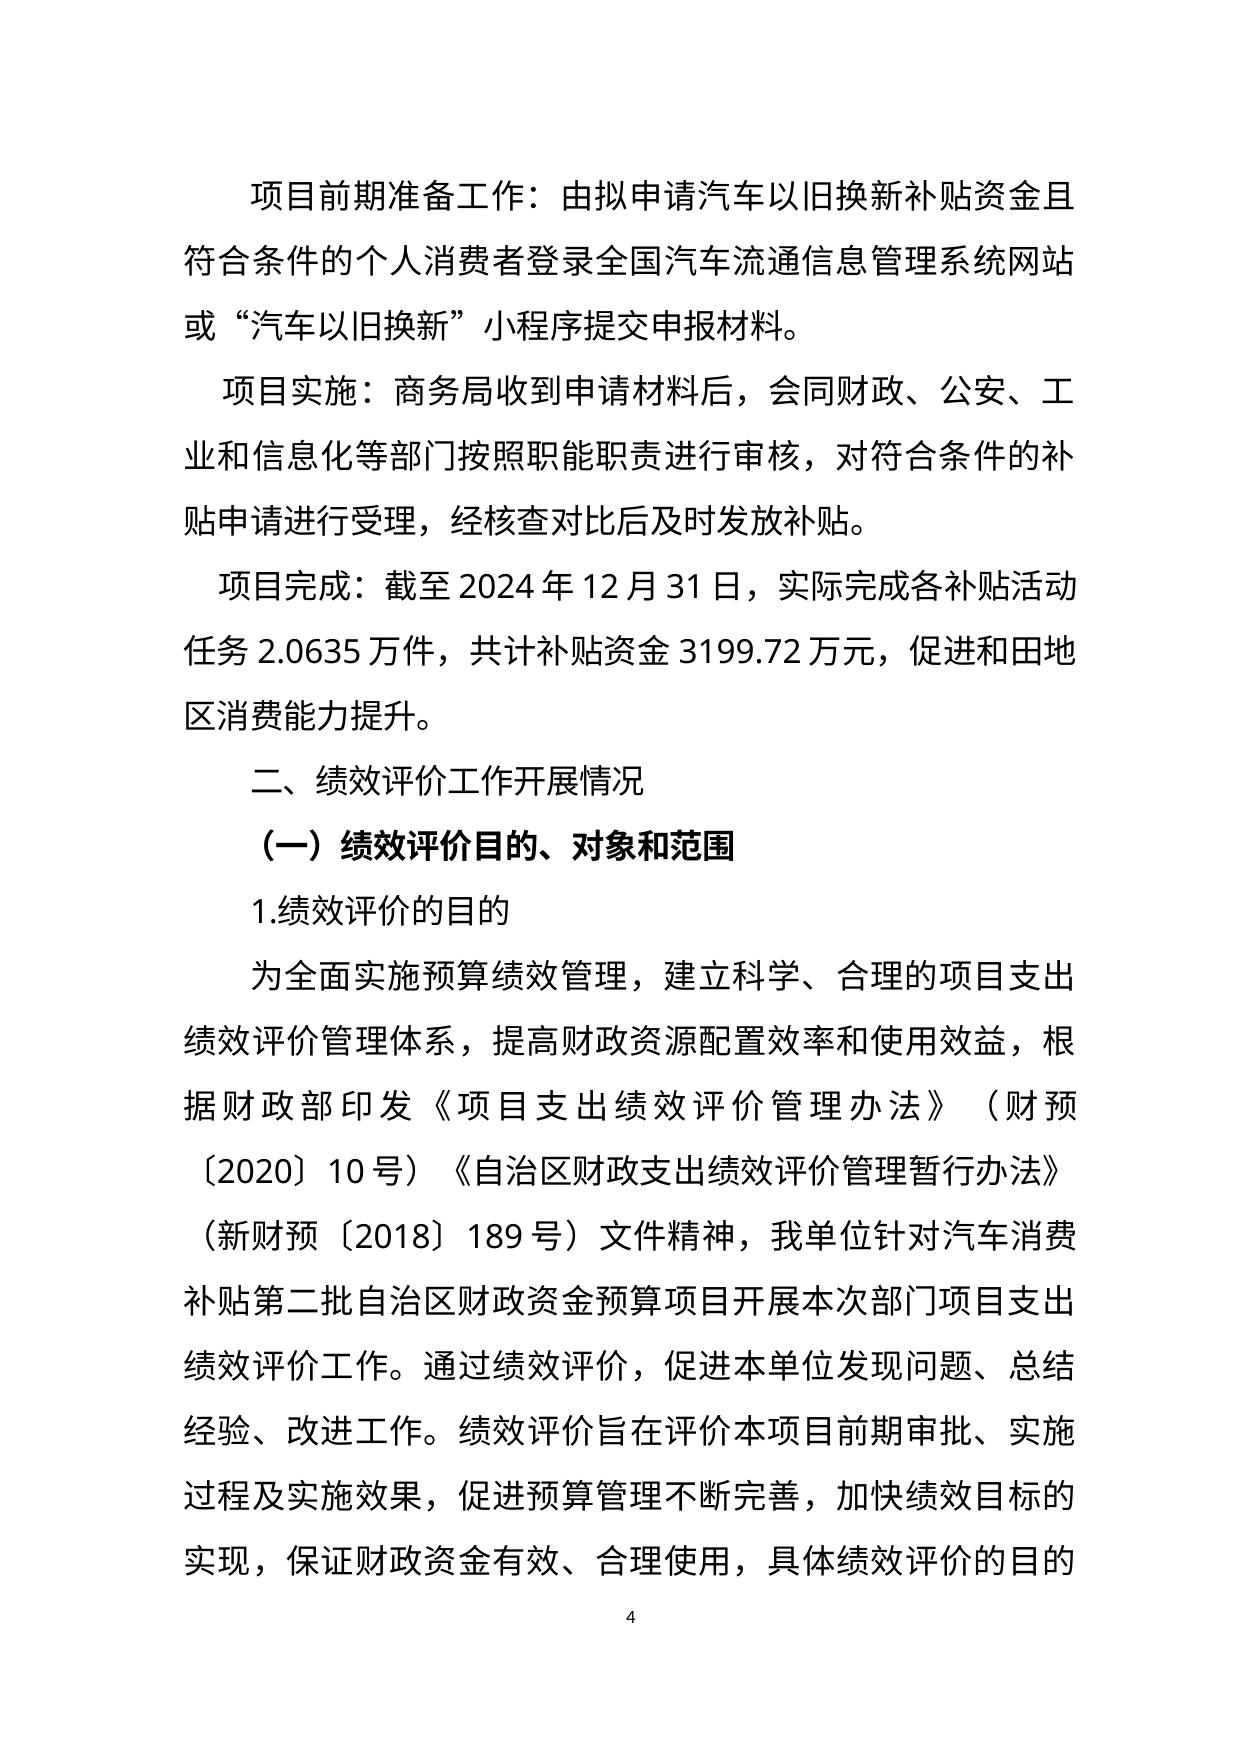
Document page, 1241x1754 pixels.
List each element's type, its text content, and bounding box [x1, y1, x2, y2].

text （一）绩效评价目的、对象和范围 [183, 812, 1078, 877]
text 1.绩效评价的目的 [183, 877, 1078, 942]
text 项目前期准备工作：由拟申请汽车以旧换新补贴资金且符合条件的个人消费者登录全国汽车流通信息管理系统网站或“汽车以旧换新”小程序提交申报材料。 项目实施：商务局收到申请材料后，会同财政、公安、工业和信息化等部门按照职能职责进行审核，对符合条件的补贴申请进行受理，经核查对比后及时发放补贴。 项目完成：截至2024年12月31日，实际完成各补贴活动任务2.0635万件，共计补贴资金3199.72万元，促进和田地区消费能力提升。 [183, 162, 1078, 747]
text 二、绩效评价工作开展情况 [183, 747, 1078, 812]
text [183, 942, 1078, 1592]
